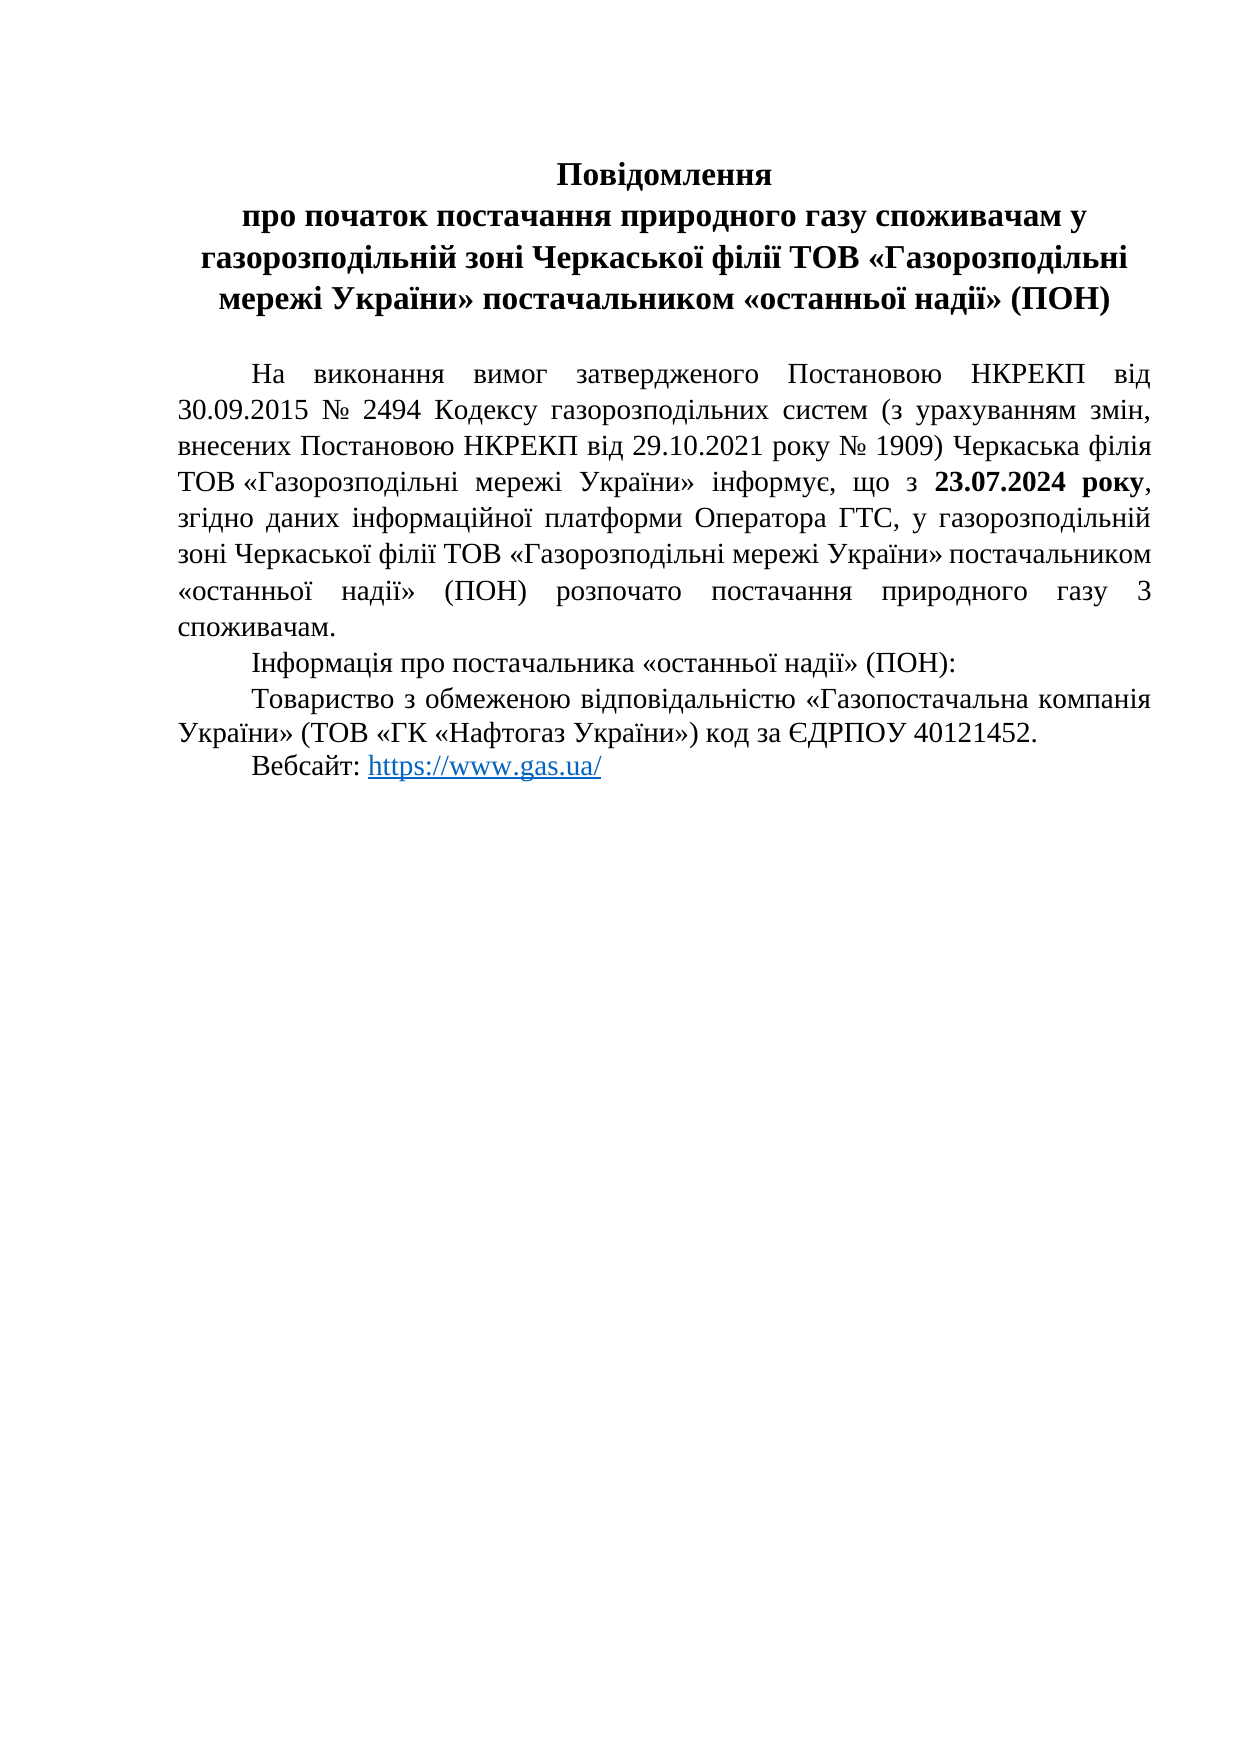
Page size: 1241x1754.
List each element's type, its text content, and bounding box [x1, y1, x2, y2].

text Інформація про постачальника «останньої надії» (ПОН): [177, 645, 1152, 678]
text На виконання вимог затвердженого Постановою НКРЕКП від 30.09.2015 № 2494 Кодексу газорозподільних систем (з урахуванням змін, внесених Постановою НКРЕКП від 29.10.2021 року № 1909) Черкаська філія ТОВ «Газорозподільні мережі України» інформує, що з 23.07.2024 року, згідно даних інформаційної платформи Оператора ГТС, у газорозподільній зоні Черкаської філії ТОВ «Газорозподільні мережі України» постачальником «останньої надії» (ПОН) розпочато постачання природного газу 3 споживачам. [177, 356, 1152, 642]
text Товариство з обмеженою відповідальністю «Газопостачальна компанія України» (ТОВ «ГК «Нафтогаз України») код за ЄДРПОУ 40121452. [177, 681, 1152, 748]
text Повідомлення [177, 154, 1152, 193]
text Вебсайт: https://www.gas.ua/ [177, 748, 1152, 782]
text про початок постачання природного газу споживачам у газорозподільній зоні Черкаської філії ТОВ «Газорозподільні мережі України» постачальником «останньої надії» (ПОН) [177, 196, 1152, 317]
